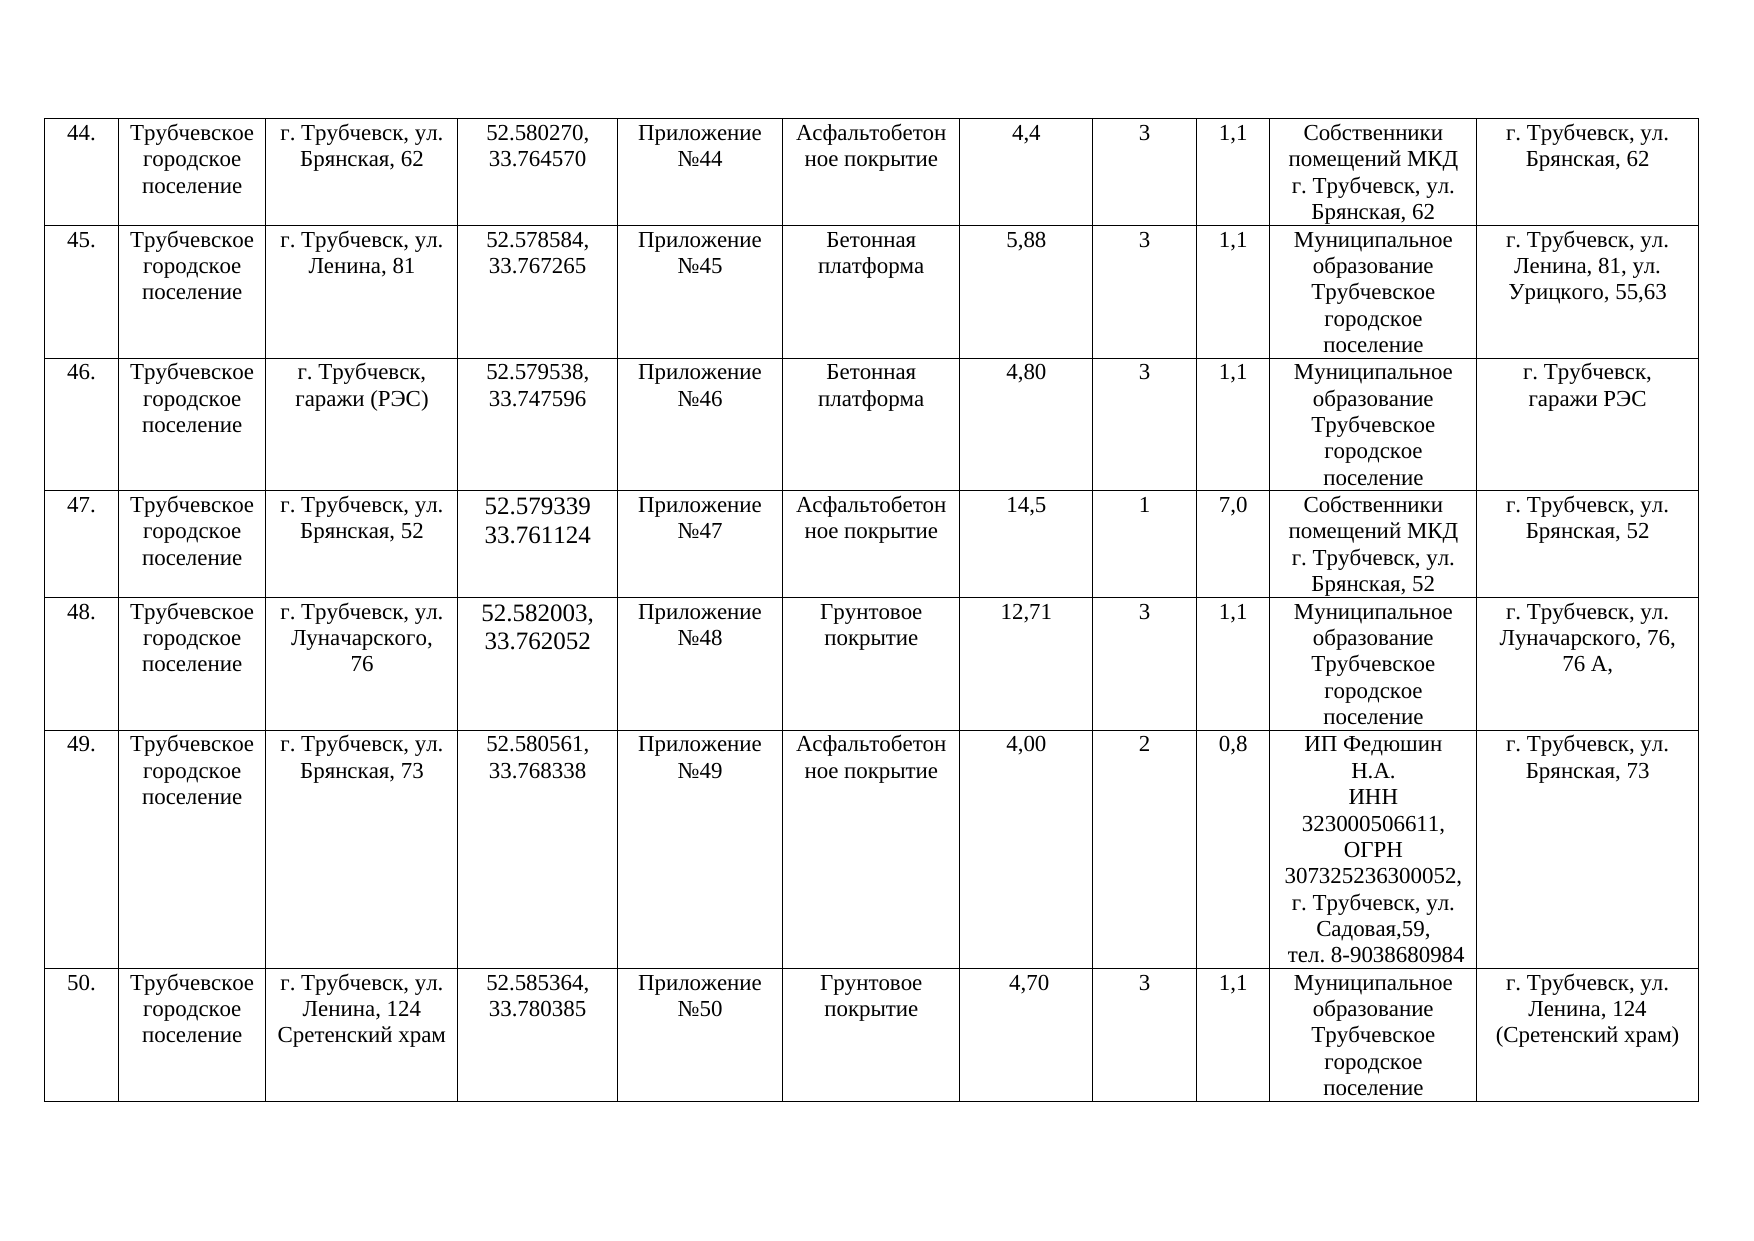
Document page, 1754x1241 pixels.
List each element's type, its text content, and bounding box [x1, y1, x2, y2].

table_cell Приложение №44 [618, 119, 782, 224]
table_cell г. Трубчевск, ул. Брянская, 62 [266, 119, 457, 224]
table_cell 3 [1093, 359, 1196, 490]
table_cell Асфальтобетонное покрытие [783, 119, 959, 224]
table_cell 52.580561, 33.768338 [458, 731, 617, 968]
table_cell 52.579339 33.761124 [458, 491, 617, 597]
table_cell 3 [1093, 119, 1196, 224]
table_cell Трубчевское городское поселение [119, 491, 265, 597]
table_cell 4,00 [960, 731, 1092, 968]
table_cell Муниципальное образование Трубчевское городское поселение [1270, 598, 1476, 729]
table_cell г. Трубчевск, ул. Брянская, 52 [1477, 491, 1698, 597]
table_cell Бетонная платформа [783, 359, 959, 490]
table_cell 46. [45, 359, 118, 490]
table_cell 3 [1093, 226, 1196, 357]
table_cell Приложение №45 [618, 226, 782, 357]
table_cell 1,1 [1197, 969, 1269, 1101]
table_cell 7,0 [1197, 491, 1269, 597]
table_cell Грунтовое покрытие [783, 598, 959, 729]
table_cell Бетонная платформа [783, 226, 959, 357]
table_cell Трубчевское городское поселение [119, 731, 265, 968]
table_cell Трубчевское городское поселение [119, 598, 265, 729]
table_cell Приложение №50 [618, 969, 782, 1101]
table_cell Собственники помещений МКД г. Трубчевск, ул. Брянская, 52 [1270, 491, 1476, 597]
table_cell г. Трубчевск, ул. Брянская, 52 [266, 491, 457, 597]
table_cell 2 [1093, 731, 1196, 968]
table_cell 44. [45, 119, 118, 224]
table_cell 0,8 [1197, 731, 1269, 968]
table_cell г. Трубчевск, гаражи РЭС [1477, 359, 1698, 490]
table_cell 14,5 [960, 491, 1092, 597]
table_cell 1,1 [1197, 226, 1269, 357]
table_cell Грунтовое покрытие [783, 969, 959, 1101]
table_cell г. Трубчевск, ул. Луначарского, 76, 76 А, [1477, 598, 1698, 729]
table_cell 52.582003, 33.762052 [458, 598, 617, 729]
table_cell Трубчевское городское поселение [119, 969, 265, 1101]
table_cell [119, 119, 265, 224]
table_cell Приложение №48 [618, 598, 782, 729]
table_cell Приложение №49 [618, 731, 782, 968]
table_cell Трубчевское городское поселение [119, 359, 265, 490]
table_cell 3 [1093, 969, 1196, 1101]
table_cell г. Трубчевск, ул. Ленина, 81, ул. Урицкого, 55,63 [1477, 226, 1698, 357]
table_cell 12,71 [960, 598, 1092, 729]
table_cell 45. [45, 226, 118, 357]
table_cell 48. [45, 598, 118, 729]
table_cell г. Трубчевск, ул. Ленина, 124 Сретенский храм [266, 969, 457, 1101]
table_cell 3 [1093, 598, 1196, 729]
table_cell 50. [45, 969, 118, 1101]
table_cell Трубчевское городское поселение [119, 226, 265, 357]
table_cell г. Трубчевск, ул. Брянская, 73 [1477, 731, 1698, 968]
table_cell Приложение №46 [618, 359, 782, 490]
table_cell 52.580270, 33.764570 [458, 119, 617, 224]
table_cell 1 [1093, 491, 1196, 597]
table_cell г. Трубчевск, гаражи (РЭС) [266, 359, 457, 490]
table_cell Асфальтобетонное покрытие [783, 731, 959, 968]
table_cell 1,1 [1197, 598, 1269, 729]
table_cell Муниципальное образование Трубчевское городское поселение [1270, 226, 1476, 357]
table_cell Собственники помещений МКД г. Трубчевск, ул. Брянская, 62 [1270, 119, 1476, 224]
table_cell г. Трубчевск, ул. Ленина, 124 (Сретенский храм) [1477, 969, 1698, 1101]
table_cell г. Трубчевск, ул. Луначарского, 76 [266, 598, 457, 729]
table_cell 4,80 [960, 359, 1092, 490]
table_cell 1,1 [1197, 119, 1269, 224]
table_cell 4,70 [960, 969, 1092, 1101]
table_cell 52.585364, 33.780385 [458, 969, 617, 1101]
table_cell Приложение №47 [618, 491, 782, 597]
table_cell Муниципальное образование Трубчевское городское поселение [1270, 359, 1476, 490]
table_cell 4,4 [960, 119, 1092, 224]
table_cell г. Трубчевск, ул. Ленина, 81 [266, 226, 457, 357]
table_cell 52.578584, 33.767265 [458, 226, 617, 357]
table_cell г. Трубчевск, ул. Брянская, 73 [266, 731, 457, 968]
table_cell 47. [45, 491, 118, 597]
table_cell г. Трубчевск, ул. Брянская, 62 [1477, 119, 1698, 224]
table_cell 5,88 [960, 226, 1092, 357]
table_cell 1,1 [1197, 359, 1269, 490]
table_cell 49. [45, 731, 118, 968]
table_cell ИП Федюшин Н.А. ИНН 323000506611, ОГРН 307325236300052, г. Трубчевск, ул. Садовая,59, тел. 8-9038680984 [1270, 731, 1476, 968]
table_cell Асфальтобетонное покрытие [783, 491, 959, 597]
table_cell Муниципальное образование Трубчевское городское поселение [1270, 969, 1476, 1101]
table_cell 52.579538, 33.747596 [458, 359, 617, 490]
